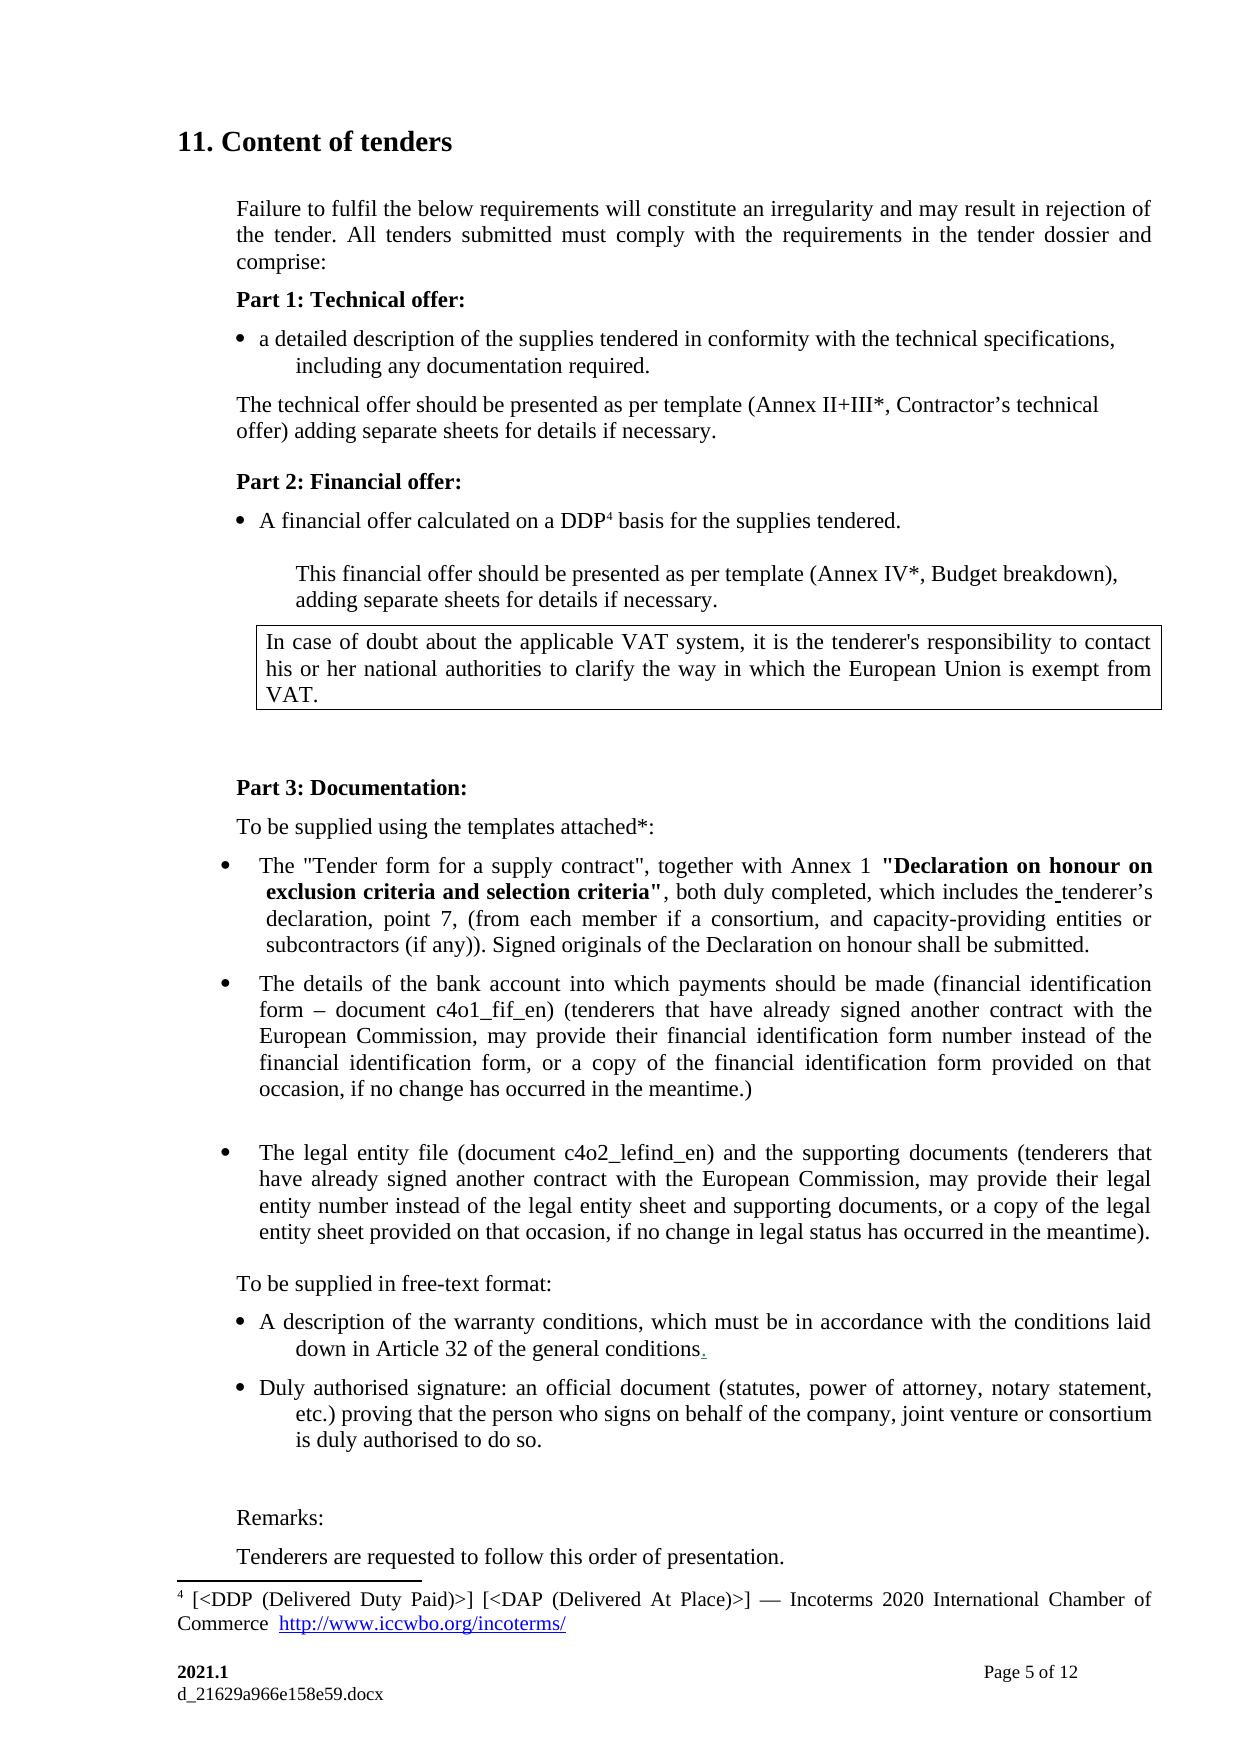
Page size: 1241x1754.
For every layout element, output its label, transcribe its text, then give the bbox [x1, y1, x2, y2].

text The technical offer should be presented as per template (Annex II+III*, Contractor’s technical offer) adding separate sheets for details if necessary. [236, 391, 1153, 443]
text Part 3: Documentation: [236, 774, 1153, 801]
text Part 2: Financial offer: [236, 468, 1153, 495]
list The legal entity file (document c4o2_lefind_en) and the supporting documents (tenderers that have already signed another contract with the European Commission, may provide their legal entity number instead of the legal entity sheet and supporting documents, or a copy of the legal entity sheet provided on that occasion, if no change in legal status has occurred in the meantime). [221, 1139, 1153, 1244]
subtitle a detailed description of the supplies tendered in conformity with the technical specifications, including any documentation required. [236, 325, 1153, 378]
subtitle A financial offer calculated on a DDP basis for the supplies tendered. [236, 507, 1153, 533]
list The "Tender form for a supply contract", together with Annex 1 "Declaration on honour on exclusion criteria and selection criteria", both duly completed, which includes the tenderer’s declaration, point 7, (from each member if a consortium, and capacity-providing entities or subcontractors (if any)). Signed originals of the Declaration on honour shall be submitted. [221, 852, 1153, 957]
list The details of the bank account into which payments should be made (financial identification form – document c4o1_fif_en) (tenderers that have already signed another contract with the European Commission, may provide their financial identification form number instead of the financial identification form, or a copy of the financial identification form provided on that occasion, if no change has occurred in the meantime.) [221, 970, 1153, 1102]
text Remarks: [236, 1504, 1153, 1530]
list A description of the warranty conditions, which must be in accordance with the conditions laid down in Article 32 of the general conditions. [236, 1308, 1153, 1361]
list Duly authorised signature: an official document (statutes, power of attorney, notary statement, etc.) proving that the person who signs on behalf of the company, joint venture or consortium is duly authorised to do so. [236, 1374, 1153, 1453]
text Tenderers are requested to follow this order of presentation. [236, 1543, 1153, 1569]
text To be supplied using the templates attached*: [236, 813, 1153, 839]
subtitle This financial offer should be presented as per template (Annex IV*, Budget breakdown), adding separate sheets for details if necessary. [295, 560, 1153, 613]
text Failure to fulfil the below requirements will constitute an irregularity and may result in rejection of the tender. All tenders submitted must comply with the requirements in the tender dossier and comprise: [236, 195, 1153, 274]
text Part 1: Technical offer: [236, 287, 1153, 313]
text To be supplied in free-text format: [236, 1269, 1153, 1296]
subtitle 11. Content of tenders [177, 124, 1153, 157]
text In case of doubt about the applicable VAT system, it is the tenderer's responsibility to contact his or her national authorities to clarify the way in which the European Union is exempt from VAT. [257, 626, 1161, 709]
